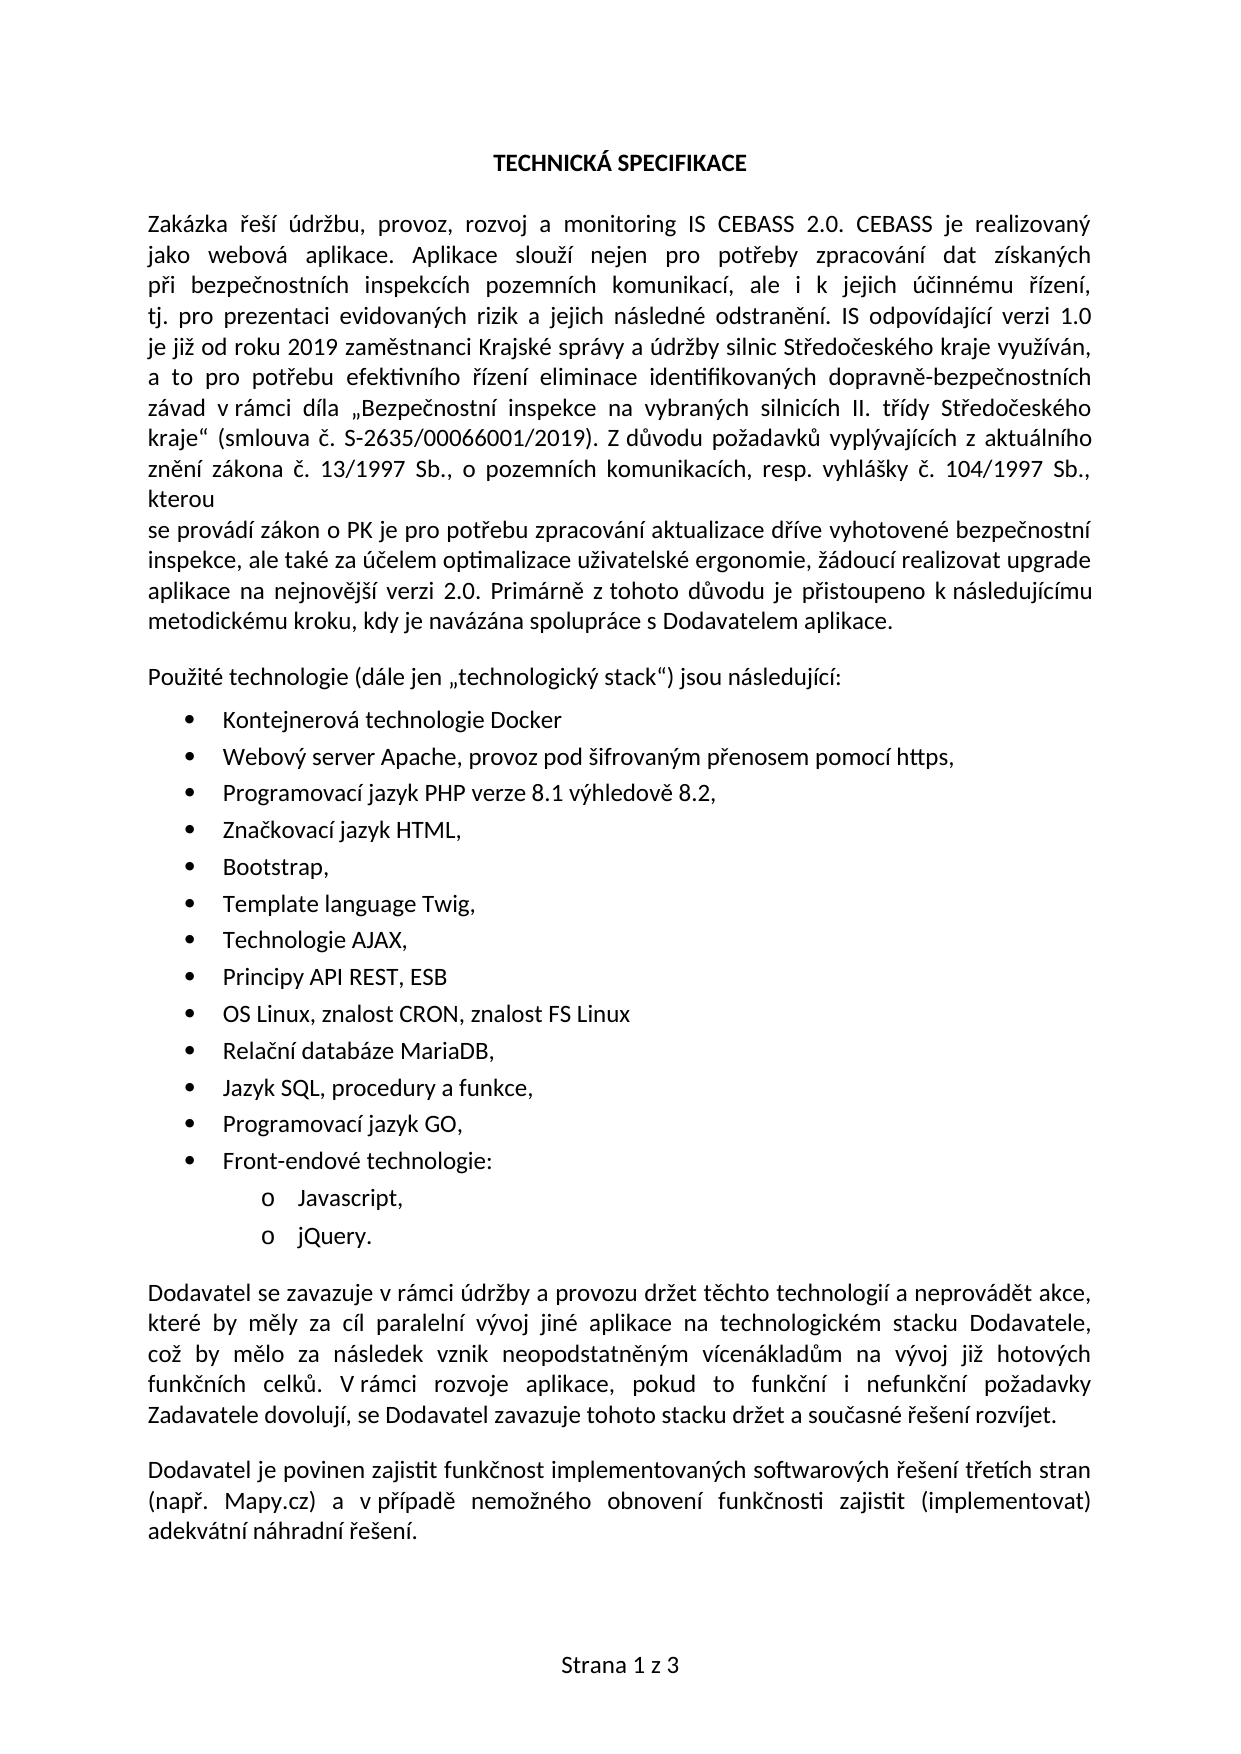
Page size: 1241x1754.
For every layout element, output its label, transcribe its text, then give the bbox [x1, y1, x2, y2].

list Front-endové technologie: [185, 1145, 1093, 1176]
list Značkovací jazyk HTML, [185, 814, 1093, 845]
list Principy API REST, ESB [185, 961, 1093, 992]
list Bootstrap, [185, 851, 1093, 882]
text Dodavatel se zavazuje v rámci údržby a provozu držet těchto technologií a neprovádět akce, které by měly za cíl paralelní vývoj jiné aplikace na technologickém stacku Dodavatele, což by mělo za následek vznik neopodstatněným vícenákladům na vývoj již hotových funkčních celků. V rámci rozvoje aplikace, pokud to funkční i nefunkční požadavky Zadavatele dovolují, se Dodavatel zavazuje tohoto stacku držet a současné řešení rozvíjet. [148, 1277, 1093, 1429]
text Dodavatel je povinen zajistit funkčnost implementovaných softwarových řešení třetích stran (např. Mapy.cz) a v případě nemožného obnovení funkčnosti zajistit (implementovat) adekvátní náhradní řešení. [148, 1454, 1093, 1546]
list jQuery. [260, 1220, 1093, 1252]
text Zakázka řeší údržbu, provoz, rozvoj a monitoring IS CEBASS 2.0. CEBASS je realizovaný jako webová aplikace. Aplikace slouží nejen pro potřeby zpracování dat získaných při bezpečnostních inspekcích pozemních komunikací, ale i k jejich účinnému řízení, tj. pro prezentaci evidovaných rizik a jejich následné odstranění. IS odpovídající verzi 1.0 je již od roku 2019 zaměstnanci Krajské správy a údržby silnic Středočeského kraje využíván, a to pro potřebu efektivního řízení eliminace identifikovaných dopravně-bezpečnostních závad v rámci díla „Bezpečnostní inspekce na vybraných silnicích II. třídy Středočeského kraje“ (smlouva č. S-2635/00066001/2019). Z důvodu požadavků vyplývajících z aktuálního znění zákona č. 13/1997 Sb., o pozemních komunikacích, resp. vyhlášky č. 104/1997 Sb., kterou se provádí zákon o PK je pro potřebu zpracování aktualizace dříve vyhotovené bezpečnostní inspekce, ale také za účelem optimalizace uživatelské ergonomie, žádoucí realizovat upgrade aplikace na nejnovější verzi 2.0. Primárně z tohoto důvodu je přistoupeno k následujícímu metodickému kroku, kdy je navázána spolupráce s Dodavatelem aplikace. [148, 209, 1093, 636]
list Webový server Apache, provoz pod šifrovaným přenosem pomocí https, [185, 741, 1093, 771]
list Programovací jazyk GO, [185, 1108, 1093, 1139]
list Template language Twig, [185, 888, 1093, 918]
list Jazyk SQL, procedury a funkce, [185, 1072, 1093, 1102]
list Technologie AJAX, [185, 924, 1093, 955]
list Programovací jazyk PHP verze 8.1 výhledově 8.2, [185, 777, 1093, 808]
list Relační databáze MariaDB, [185, 1035, 1093, 1065]
text Použité technologie (dále jen „technologický stack“) jsou následující: [148, 661, 1093, 691]
list Javascript, [260, 1182, 1093, 1214]
text TECHNICKÁ SPECIFIKACE [148, 148, 1093, 178]
list Kontejnerová technologie Docker [185, 704, 1093, 734]
list OS Linux, znalost CRON, znalost FS Linux [185, 998, 1093, 1029]
